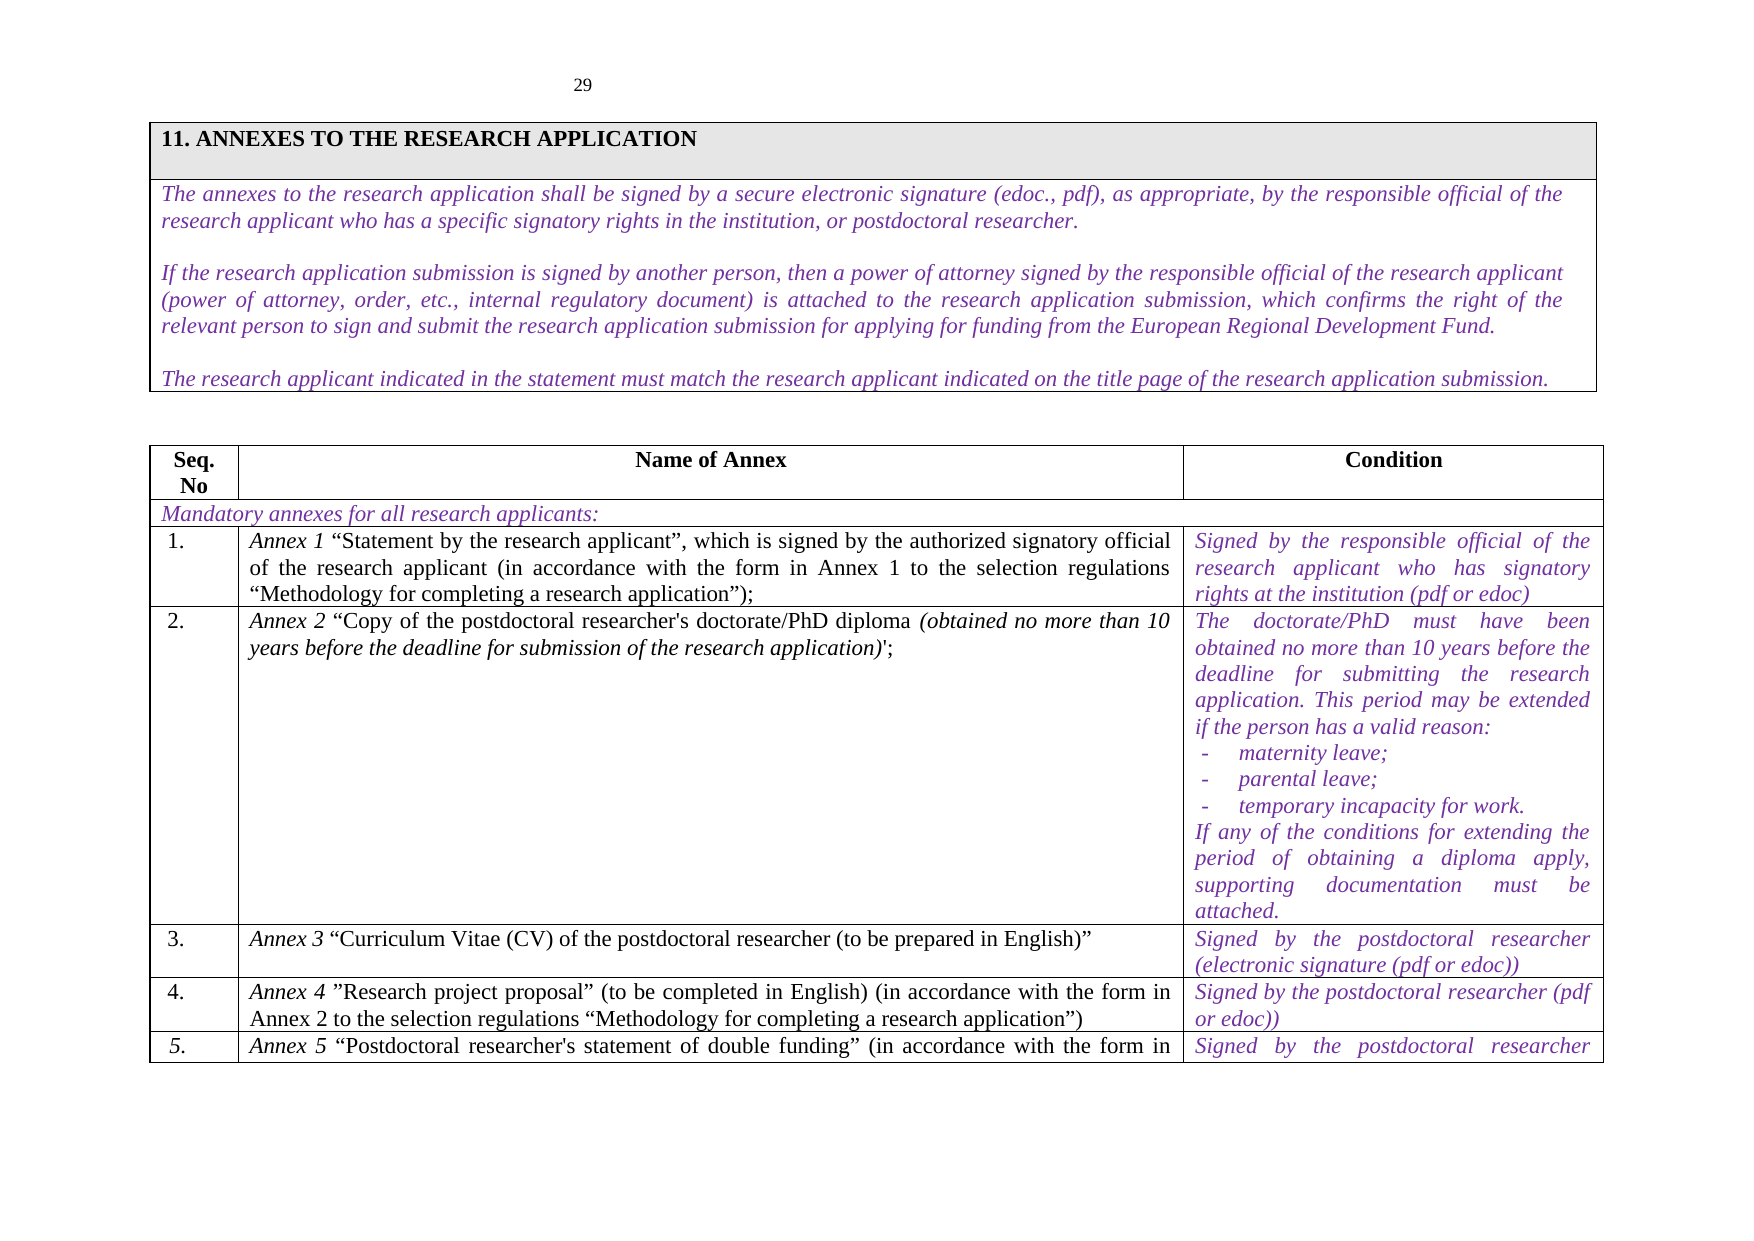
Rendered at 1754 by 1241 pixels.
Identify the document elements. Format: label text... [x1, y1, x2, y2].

table_cell Mandatory annexes for all research applicants: [151, 500, 1603, 526]
table_header 11. ANNEXES TO THE RESEARCH APPLICATION [151, 123, 1596, 179]
table_header Seq. No [151, 446, 238, 499]
table_header Name of Annex [239, 446, 1183, 499]
table_cell Signed by the postdoctoral researcher (electronic signature (pdf or edoc)) [1184, 925, 1603, 977]
table_cell 2. [151, 607, 238, 923]
table_cell Annex 1 “Statement by the research applicant”, which is signed by the authorized signatory official of the research applicant (in accordance with the form in Annex 1 to the selection regulations “Methodology for completing a research application”); [239, 527, 1183, 606]
table_cell 1. [151, 527, 238, 606]
table_cell 4. [151, 978, 238, 1031]
table_cell 5. [151, 1032, 238, 1062]
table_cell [239, 1032, 1183, 1062]
table_cell Signed by the postdoctoral researcher (pdf or edoc)) [1184, 978, 1603, 1031]
table_cell The annexes to the research application shall be signed by a secure electronic signature (edoc., pdf), as appropriate, by the responsible official of the research applicant who has a specific signatory rights in the institution, or postdoctoral researcher. If the research application submission is signed by another person, then a power of attorney signed by the responsible official of the research applicant (power of attorney, order, etc., internal regulatory document) is attached to the research application submission, which confirms the right of the relevant person to sign and submit the research application submission for applying for funding from the European Regional Development Fund. The research applicant indicated in the statement must match the research applicant indicated on the title page of the research application submission. [151, 180, 1596, 391]
table_cell Annex 3 “Curriculum Vitae (CV) of the postdoctoral researcher (to be prepared in English)” [239, 925, 1183, 977]
table_cell 3. [151, 925, 238, 977]
table_header Condition [1184, 446, 1603, 499]
table_cell Annex 2 “Copy of the postdoctoral researcher's doctorate/PhD diploma (obtained no more than 10 years before the deadline for submission of the research application)'; [239, 607, 1183, 923]
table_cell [1184, 1032, 1603, 1062]
table_cell Signed by the responsible official of the research applicant who has signatory rights at the institution (pdf or edoc) [1184, 527, 1603, 606]
table_cell The doctorate/PhD must have been obtained no more than 10 years before the deadline for submitting the research application. This period may be extended if the person has a valid reason: maternity leave; parental leave; temporary incapacity for work. If any of the conditions for extending the period of obtaining a diploma apply, supporting documentation must be attached. [1184, 607, 1603, 923]
table_cell Annex 4 ”Research project proposal” (to be completed in English) (in accordance with the form in Annex 2 to the selection regulations “Methodology for completing a research application”) [239, 978, 1183, 1031]
